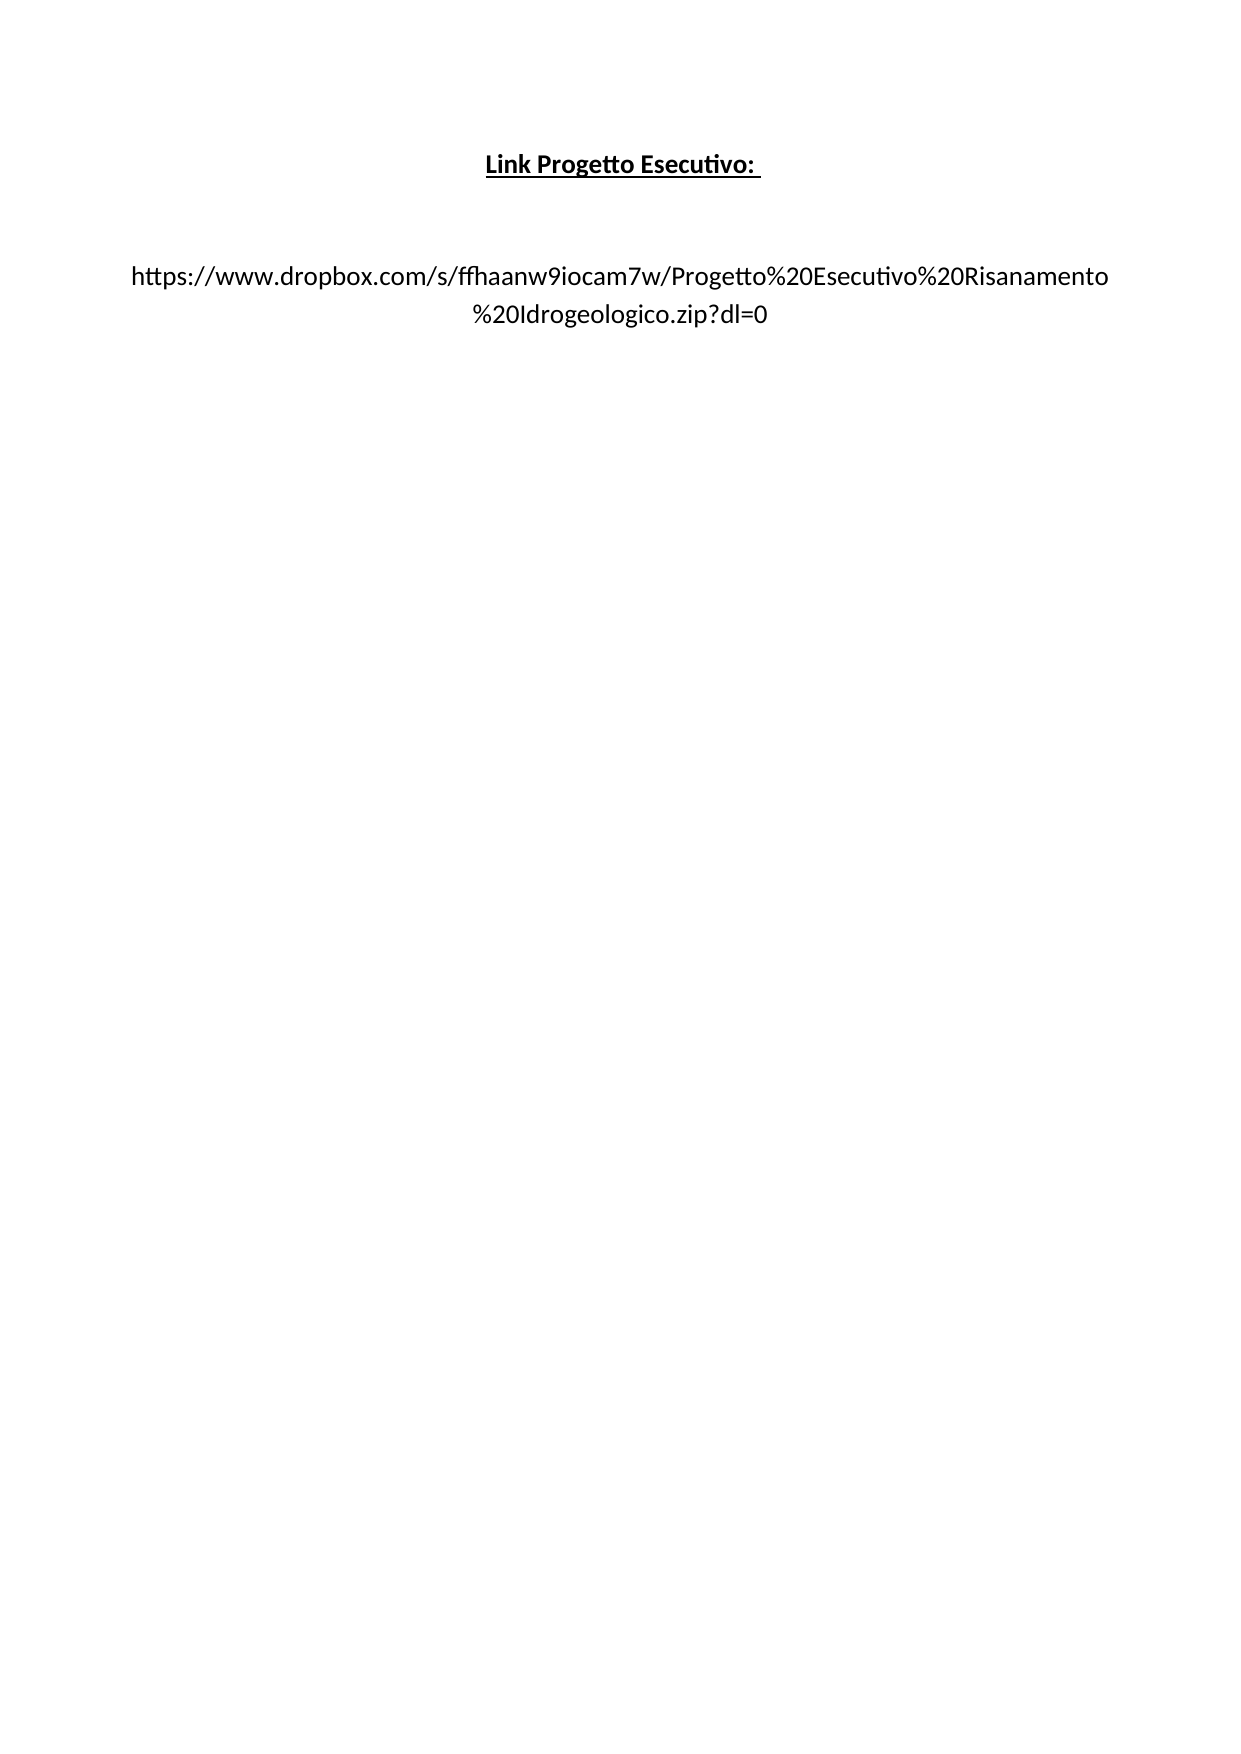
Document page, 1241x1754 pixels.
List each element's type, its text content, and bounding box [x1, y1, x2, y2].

text https://www.dropbox.com/s/ffhaanw9iocam7w/Progetto%20Esecutivo%20Risanamento%20Idrogeologico.zip?dl=0 [118, 259, 1122, 330]
text Link Progetto Esecutivo: [118, 148, 1122, 181]
